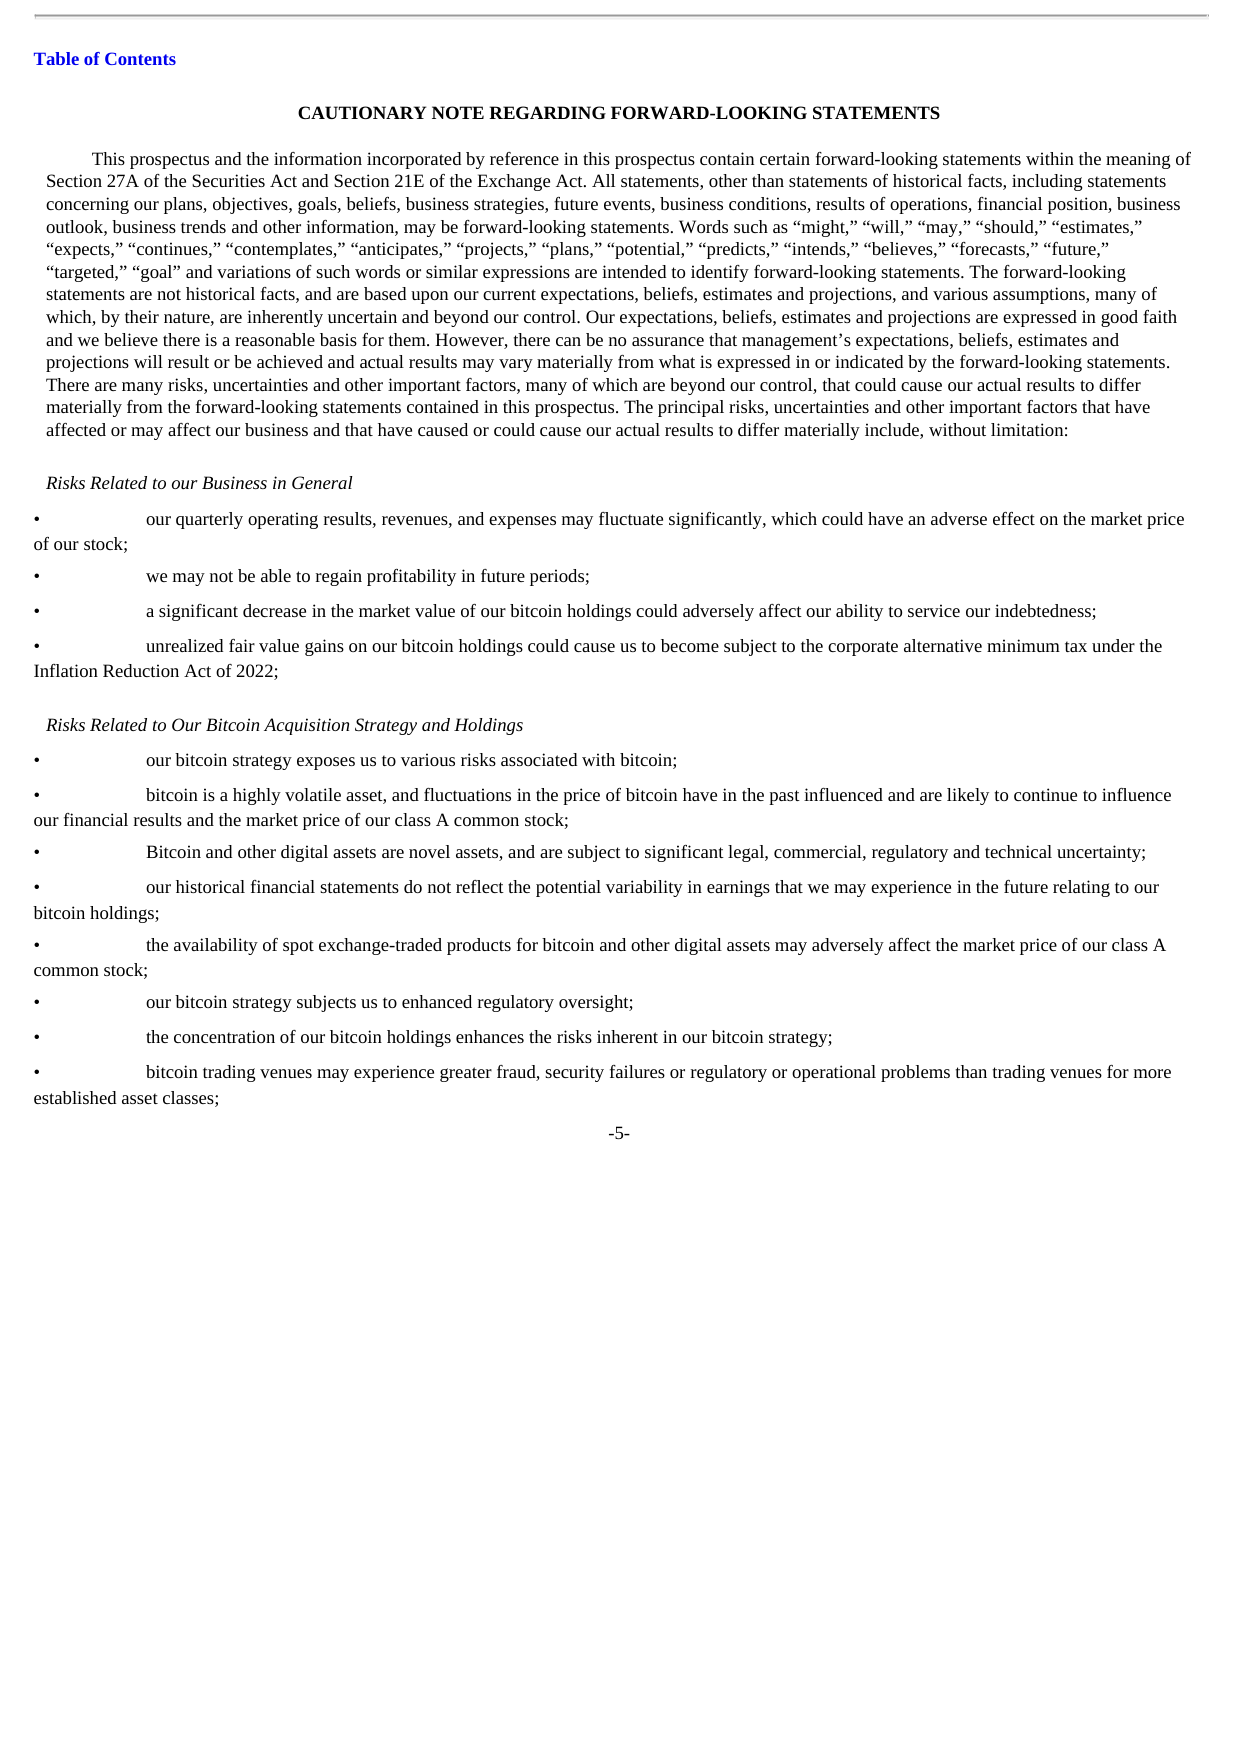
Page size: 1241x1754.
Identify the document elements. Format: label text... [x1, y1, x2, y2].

list unrealized fair value gains on our bitcoin holdings could cause us to become subject to the corporate alternative minimum tax under the Inflation Reduction Act of 2022; [33, 635, 1192, 682]
list bitcoin is a highly volatile asset, and fluctuations in the price of bitcoin have in the past influenced and are likely to continue to influence our financial results and the market price of our class A common stock; [33, 784, 1192, 831]
list Bitcoin and other digital assets are novel assets, and are subject to significant legal, commercial, regulatory and technical uncertainty; [33, 841, 1192, 863]
text Risks Related to our Business in General [46, 472, 1192, 494]
list the concentration of our bitcoin holdings enhances the risks inherent in our bitcoin strategy; [33, 1026, 1192, 1048]
list the availability of spot exchange-traded products for bitcoin and other digital assets may adversely affect the market price of our class A common stock; [33, 934, 1192, 981]
text -5- [33, 1122, 1205, 1143]
picture [32, 14, 1209, 21]
text Risks Related to Our Bitcoin Acquisition Strategy and Holdings [46, 713, 1192, 735]
list our quarterly operating results, revenues, and expenses may fluctuate significantly, which could have an adverse effect on the market price of our stock; [33, 507, 1192, 554]
list a significant decrease in the market value of our bitcoin holdings could adversely affect our ability to service our indebtedness; [33, 600, 1192, 622]
list our bitcoin strategy exposes us to various risks associated with bitcoin; [33, 749, 1192, 770]
text CAUTIONARY NOTE REGARDING FORWARD-LOOKING STATEMENTS [33, 102, 1205, 124]
list we may not be able to regain profitability in future periods; [33, 565, 1192, 586]
list our bitcoin strategy subjects us to enhanced regulatory oversight; [33, 991, 1192, 1013]
text Table of Contents [33, 47, 1192, 69]
text This prospectus and the information incorporated by reference in this prospectus contain certain forward-looking statements within the meaning of Section 27A of the Securities Act and Section 21E of the Exchange Act. All statements, other than statements of historical facts, including statements concerning our plans, objectives, goals, beliefs, business strategies, future events, business conditions, results of operations, financial position, business outlook, business trends and other information, may be forward-looking statements. Words such as “might,” “will,” “may,” “should,” “estimates,” “expects,” “continues,” “contemplates,” “anticipates,” “projects,” “plans,” “potential,” “predicts,” “intends,” “believes,” “forecasts,” “future,” “targeted,” “goal” and variations of such words or similar expressions are intended to identify forward-looking statements. The forward-looking statements are not historical facts, and are based upon our current expectations, beliefs, estimates and projections, and various assumptions, many of which, by their nature, are inherently uncertain and beyond our control. Our expectations, beliefs, estimates and projections are expressed in good faith and we believe there is a reasonable basis for them. However, there can be no assurance that management’s expectations, beliefs, estimates and projections will result or be achieved and actual results may vary materially from what is expressed in or indicated by the forward-looking statements. There are many risks, uncertainties and other important factors, many of which are beyond our control, that could cause our actual results to differ materially from the forward-looking statements contained in this prospectus. The principal risks, uncertainties and other important factors that have affected or may affect our business and that have caused or could cause our actual results to differ materially include, without limitation: [46, 148, 1192, 441]
list our historical financial statements do not reflect the potential variability in earnings that we may experience in the future relating to our bitcoin holdings; [33, 876, 1192, 923]
list bitcoin trading venues may experience greater fraud, security failures or regulatory or operational problems than trading venues for more established asset classes; [33, 1061, 1192, 1108]
